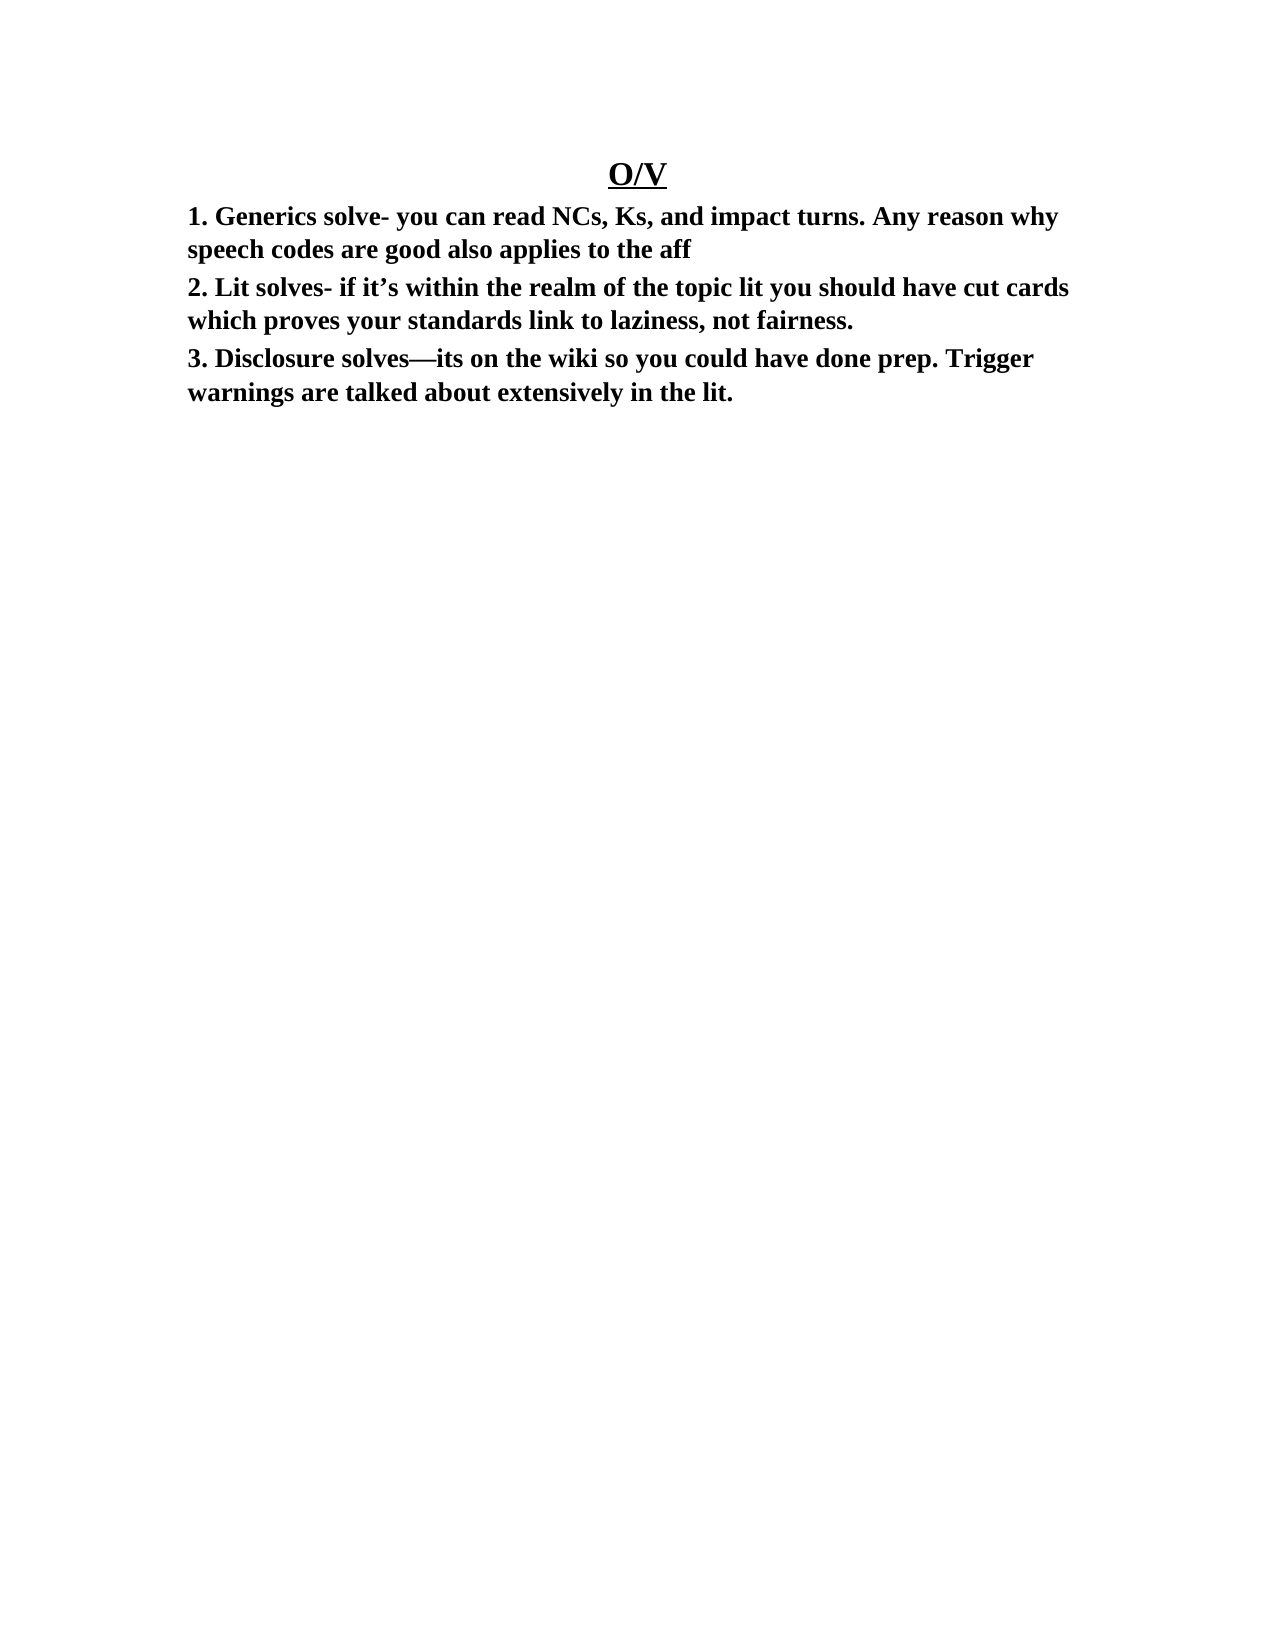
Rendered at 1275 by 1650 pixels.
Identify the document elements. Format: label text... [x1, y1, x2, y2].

subtitle O/V [187, 154, 1087, 192]
subtitle 3. Disclosure solves—its on the wiki so you could have done prep. Trigger warnings are talked about extensively in the lit. [187, 342, 1087, 407]
subtitle 2. Lit solves- if it’s within the realm of the topic lit you should have cut cards which proves your standards link to laziness, not fairness. [187, 271, 1087, 336]
subtitle 1. Generics solve- you can read NCs, Ks, and impact turns. Any reason why speech codes are good also applies to the aff [187, 200, 1087, 264]
